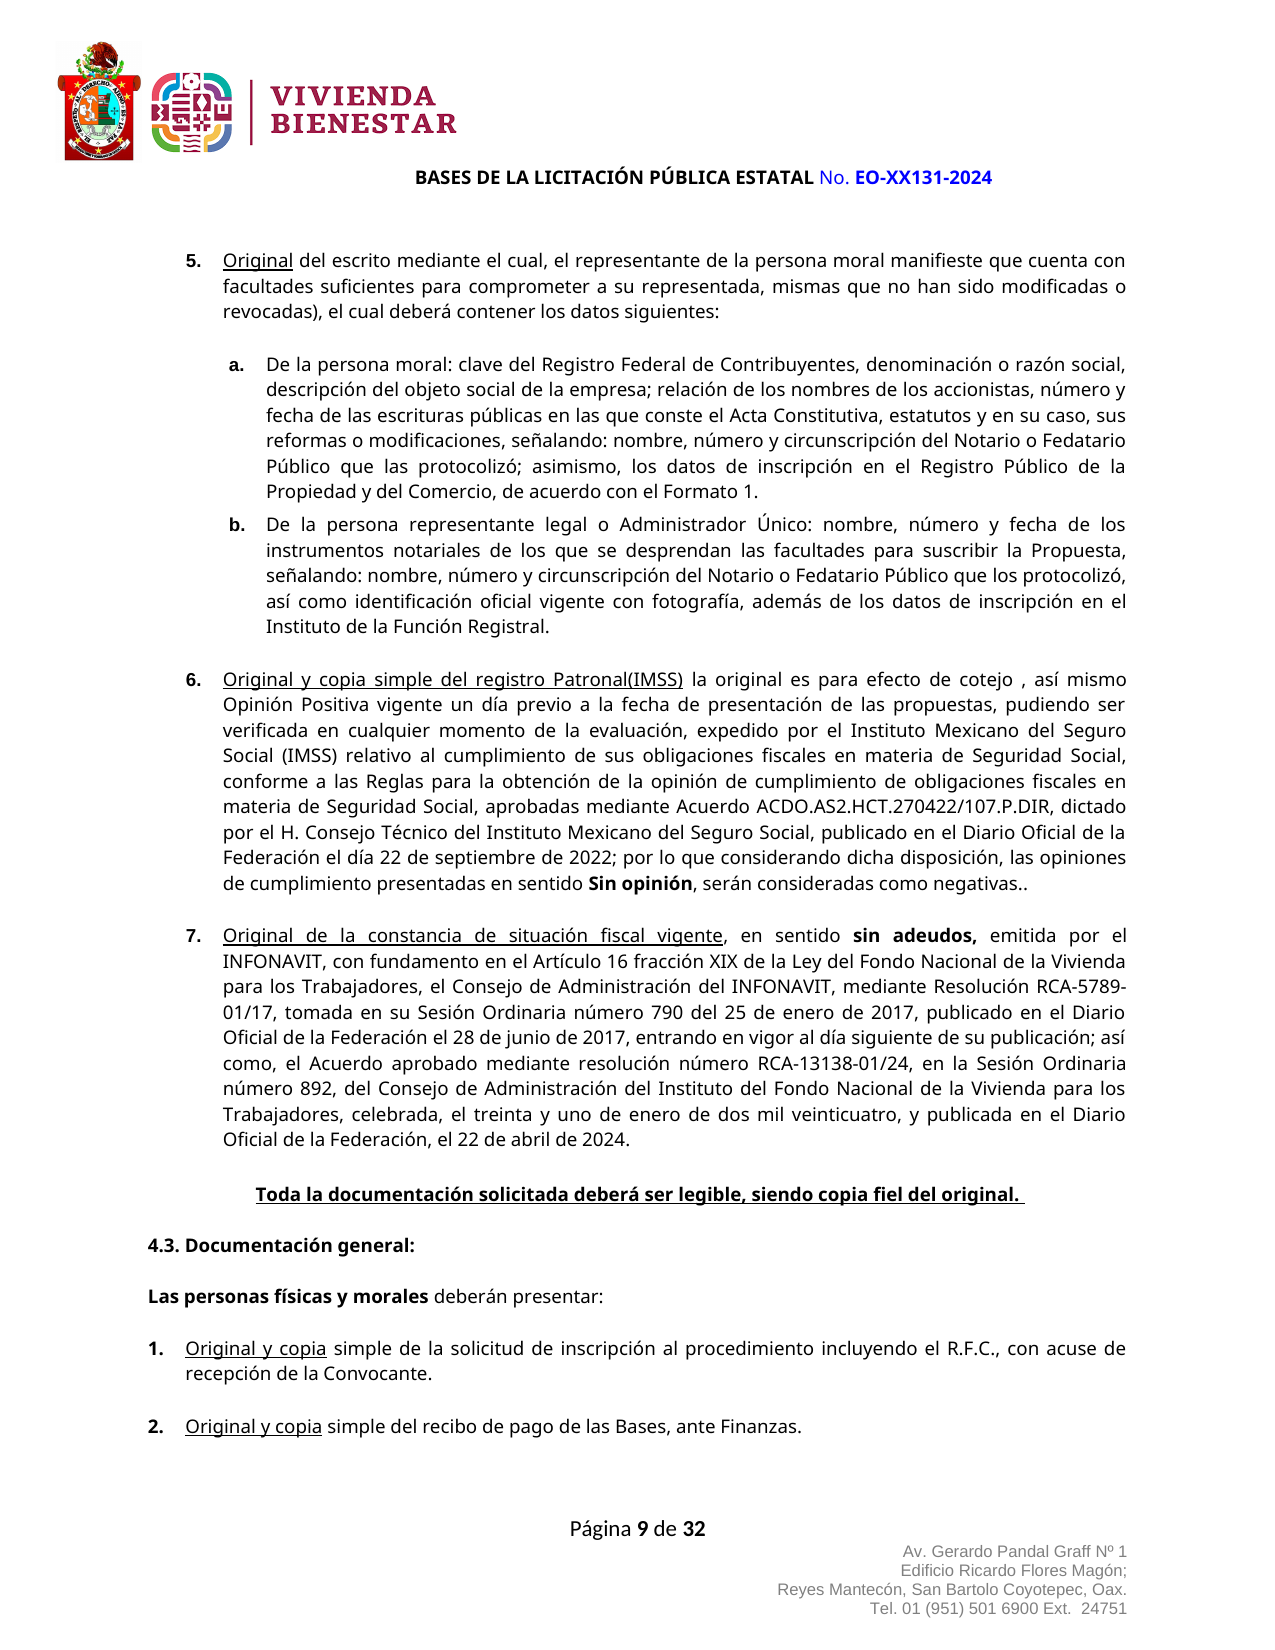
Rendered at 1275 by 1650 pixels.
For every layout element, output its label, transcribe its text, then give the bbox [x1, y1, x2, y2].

list Original y copia simple de la solicitud de inscripción al procedimiento incluyendo el R.F.C., con acuse de recepción de la Convocante. [148, 1335, 1127, 1386]
text Las personas físicas y morales deberán presentar: [148, 1283, 1127, 1309]
list Original de la constancia de situación fiscal vigente, en sentido sin adeudos, emitida por el INFONAVIT, con fundamento en el Artículo 16 fracción XIX de la Ley del Fondo Nacional de la Vivienda para los Trabajadores, el Consejo de Administración del INFONAVIT, mediante Resolución RCA-5789-01/17, tomada en su Sesión Ordinaria número 790 del 25 de enero de 2017, publicado en el Diario Oficial de la Federación el 28 de junio de 2017, entrando en vigor al día siguiente de su publicación; así como, el Acuerdo aprobado mediante resolución número RCA-13138-01/24, en la Sesión Ordinaria número 892, del Consejo de Administración del Instituto del Fondo Nacional de la Vivienda para los Trabajadores, celebrada, el treinta y uno de enero de dos mil veinticuatro, y publicada en el Diario Oficial de la Federación, el 22 de abril de 2024. [186, 922, 1127, 1152]
list De la persona moral: clave del Registro Federal de Contribuyentes, denominación o razón social, descripción del objeto social de la empresa; relación de los nombres de los accionistas, número y fecha de las escrituras públicas en las que conste el Acta Constitutiva, estatutos y en su caso, sus reformas o modificaciones, señalando: nombre, número y circunscripción del Notario o Fedatario Público que las protocolizó; asimismo, los datos de inscripción en el Registro Público de la Propiedad y del Comercio, de acuerdo con el Formato 1. [229, 351, 1127, 504]
picture [55, 41, 143, 163]
list Original y copia simple del recibo de pago de las Bases, ante Finanzas. [148, 1413, 1127, 1438]
text Toda la documentación solicitada deberá ser legible, siendo copia fiel del original. [148, 1181, 1127, 1207]
list Original del escrito mediante el cual, el representante de la persona moral manifieste que cuenta con facultades suficientes para comprometer a su representada, mismas que no han sido modificadas o revocadas), el cual deberá contener los datos siguientes: [186, 248, 1127, 324]
picture [147, 64, 473, 161]
text 4.3. Documentación general: [148, 1232, 1127, 1258]
list Original y copia simple del registro Patronal(IMSS) la original es para efecto de cotejo , así mismo Opinión Positiva vigente un día previo a la fecha de presentación de las propuestas, pudiendo ser verificada en cualquier momento de la evaluación, expedido por el Instituto Mexicano del Seguro Social (IMSS) relativo al cumplimiento de sus obligaciones fiscales en materia de Seguridad Social, conforme a las Reglas para la obtención de la opinión de cumplimiento de obligaciones fiscales en materia de Seguridad Social, aprobadas mediante Acuerdo ACDO.AS2.HCT.270422/107.P.DIR, dictado por el H. Consejo Técnico del Instituto Mexicano del Seguro Social, publicado en el Diario Oficial de la Federación el día 22 de septiembre de 2022; por lo que considerando dicha disposición, las opiniones de cumplimiento presentadas en sentido Sin opinión, serán consideradas como negativas.. [186, 666, 1127, 896]
list De la persona representante legal o Administrador Único: nombre, número y fecha de los instrumentos notariales de los que se desprendan las facultades para suscribir la Propuesta, señalando: nombre, número y circunscripción del Notario o Fedatario Público que los protocolizó, así como identificación oficial vigente con fotografía, además de los datos de inscripción en el Instituto de la Función Registral. [229, 512, 1127, 639]
